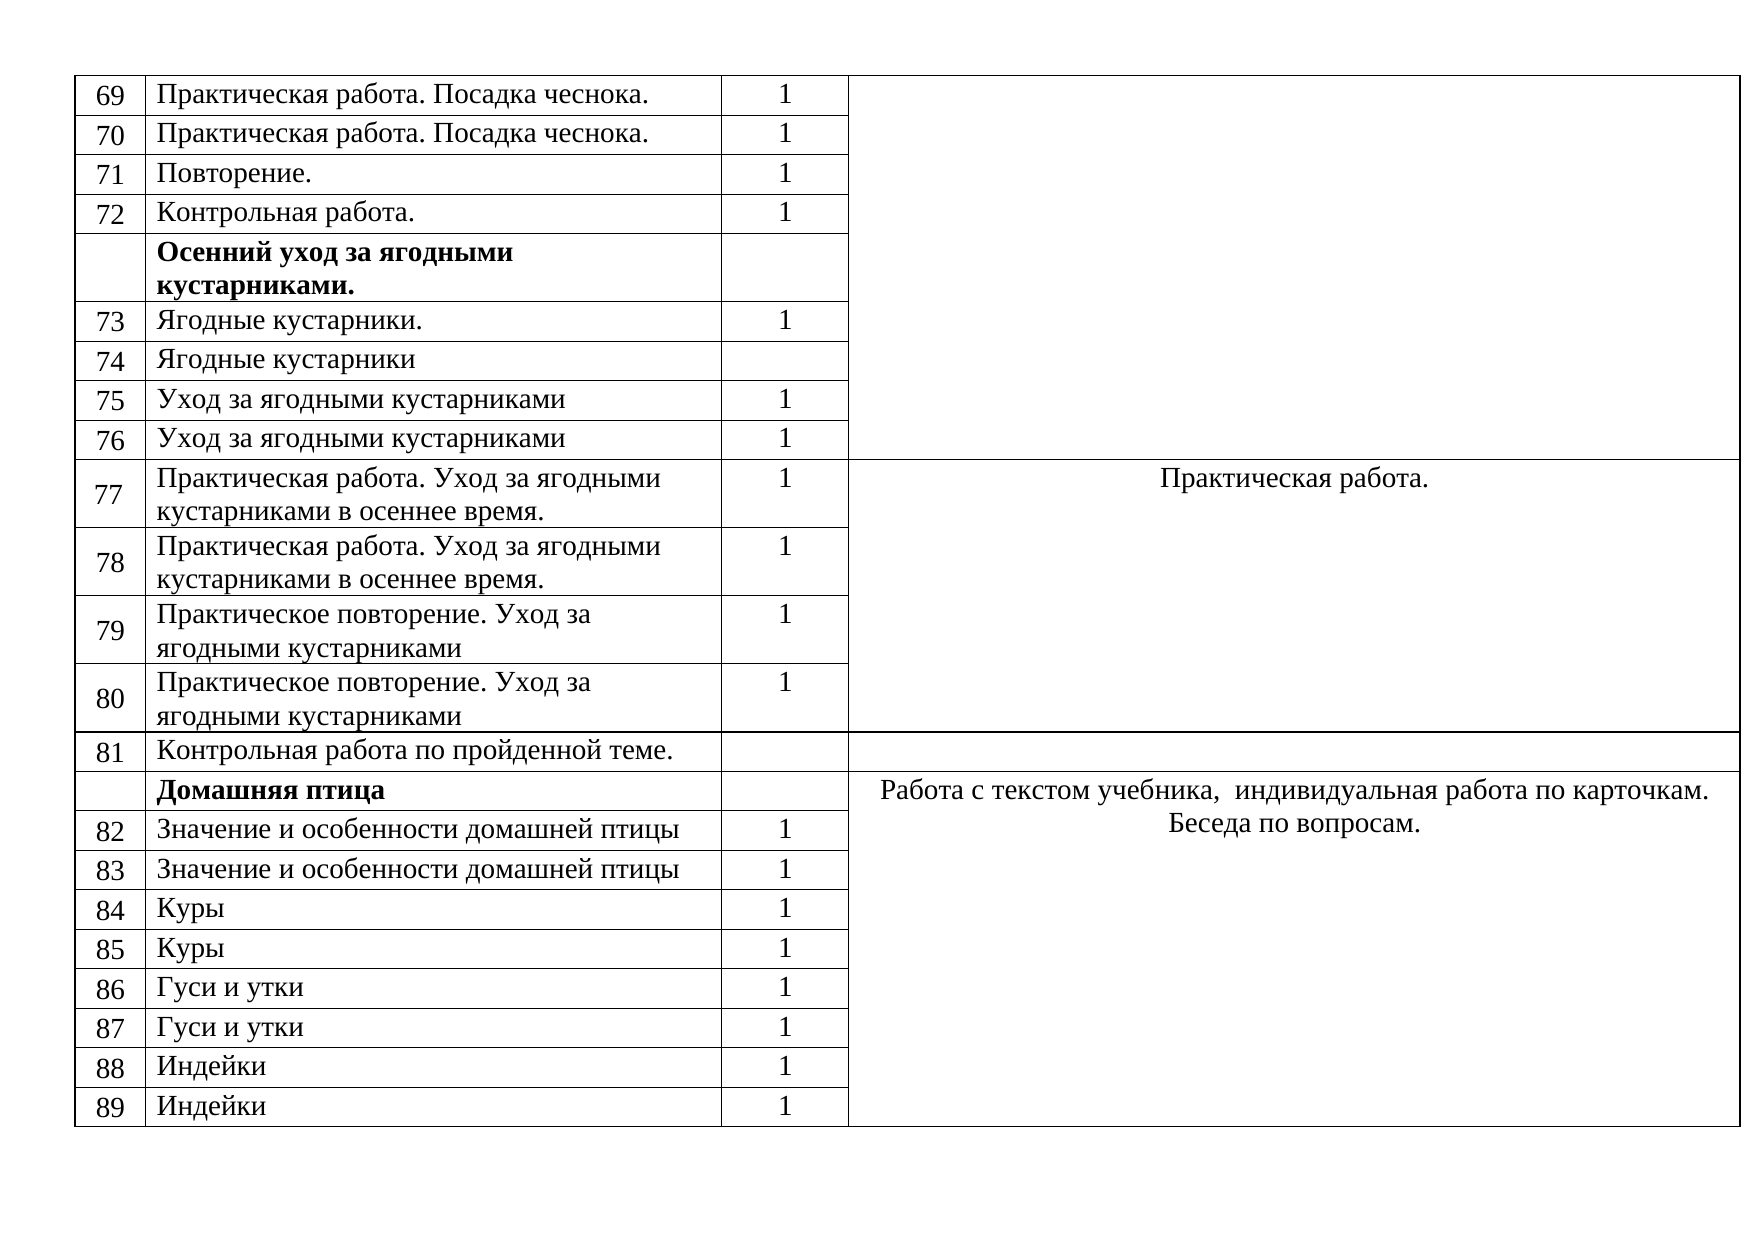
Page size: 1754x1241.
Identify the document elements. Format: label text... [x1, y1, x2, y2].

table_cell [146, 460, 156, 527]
table_cell Гуси и утки [146, 1009, 721, 1047]
table_cell Индейки [146, 1088, 721, 1126]
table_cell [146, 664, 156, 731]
table_cell 82 [76, 811, 145, 850]
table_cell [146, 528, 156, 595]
table_cell Гуси и утки [146, 969, 721, 1008]
table_cell Уход за ягодными кустарниками [146, 381, 721, 419]
table_cell Контрольная работа. [146, 195, 721, 233]
table_cell 1 [722, 664, 848, 731]
table_cell 86 [76, 969, 145, 1008]
table_cell 1 [722, 421, 848, 459]
table_cell Индейки [146, 1048, 721, 1087]
table_cell Практическая работа. [849, 460, 1739, 731]
table_cell 1 [722, 155, 848, 193]
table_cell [849, 772, 1739, 1126]
table_cell Куры [146, 890, 721, 929]
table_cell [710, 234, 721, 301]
table_cell [76, 772, 145, 810]
table_cell Уход за ягодными кустарниками [146, 421, 721, 459]
table_cell Практическая работа. Посадка чеснока. [146, 116, 721, 154]
table_cell [722, 772, 848, 810]
table_cell 1 [722, 851, 848, 889]
table_cell [76, 234, 145, 301]
table_cell 71 [76, 155, 145, 193]
table_cell 89 [76, 1088, 145, 1126]
table_cell 1 [722, 930, 848, 968]
table_cell 80 [76, 664, 145, 731]
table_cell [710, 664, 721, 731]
table_cell [722, 733, 848, 771]
table_cell 76 [76, 421, 145, 459]
table_cell 87 [76, 1009, 145, 1047]
table_cell 1 [722, 969, 848, 1008]
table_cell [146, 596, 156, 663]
table_cell 1 [722, 302, 848, 341]
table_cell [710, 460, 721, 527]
table_cell [849, 733, 1739, 771]
table_cell 73 [76, 302, 145, 341]
table_cell 1 [722, 116, 848, 154]
table_cell 1 [722, 76, 848, 114]
table_cell 84 [76, 890, 145, 929]
table_cell 1 [722, 1048, 848, 1087]
table_cell 1 [722, 1009, 848, 1047]
table_cell [722, 234, 848, 301]
table_cell 1 [722, 596, 848, 663]
table_cell Значение и особенности домашней птицы [146, 851, 721, 889]
table_cell 1 [722, 460, 848, 527]
table_cell 72 [76, 195, 145, 233]
table_cell 83 [76, 851, 145, 889]
table_cell 1 [722, 195, 848, 233]
table_cell 69 [76, 76, 145, 114]
table_cell 85 [76, 930, 145, 968]
table_cell Ягодные кустарники [146, 342, 721, 380]
table_cell 1 [722, 811, 848, 850]
table_cell 1 [722, 528, 848, 595]
table_cell Практическая работа. Посадка чеснока. [146, 76, 721, 114]
table_cell Куры [146, 930, 721, 968]
table_cell 75 [76, 381, 145, 419]
table_cell 77 [76, 460, 145, 527]
table_cell 74 [76, 342, 145, 380]
table_cell [722, 342, 848, 380]
table_cell Домашняя птица [146, 772, 721, 810]
table_cell Повторение. [146, 155, 721, 193]
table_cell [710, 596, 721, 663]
table_cell 78 [76, 528, 145, 595]
table_cell 70 [76, 116, 145, 154]
table_cell 1 [722, 381, 848, 419]
table_cell 1 [722, 890, 848, 929]
table_cell Значение и особенности домашней птицы [146, 811, 721, 850]
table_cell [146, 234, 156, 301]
table_cell Ягодные кустарники. [146, 302, 721, 341]
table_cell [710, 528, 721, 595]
table_cell 1 [722, 1088, 848, 1126]
table_cell 88 [76, 1048, 145, 1087]
table_cell Контрольная работа по пройденной теме. [146, 733, 721, 771]
table_cell 81 [76, 733, 145, 771]
table_cell 79 [76, 596, 145, 663]
